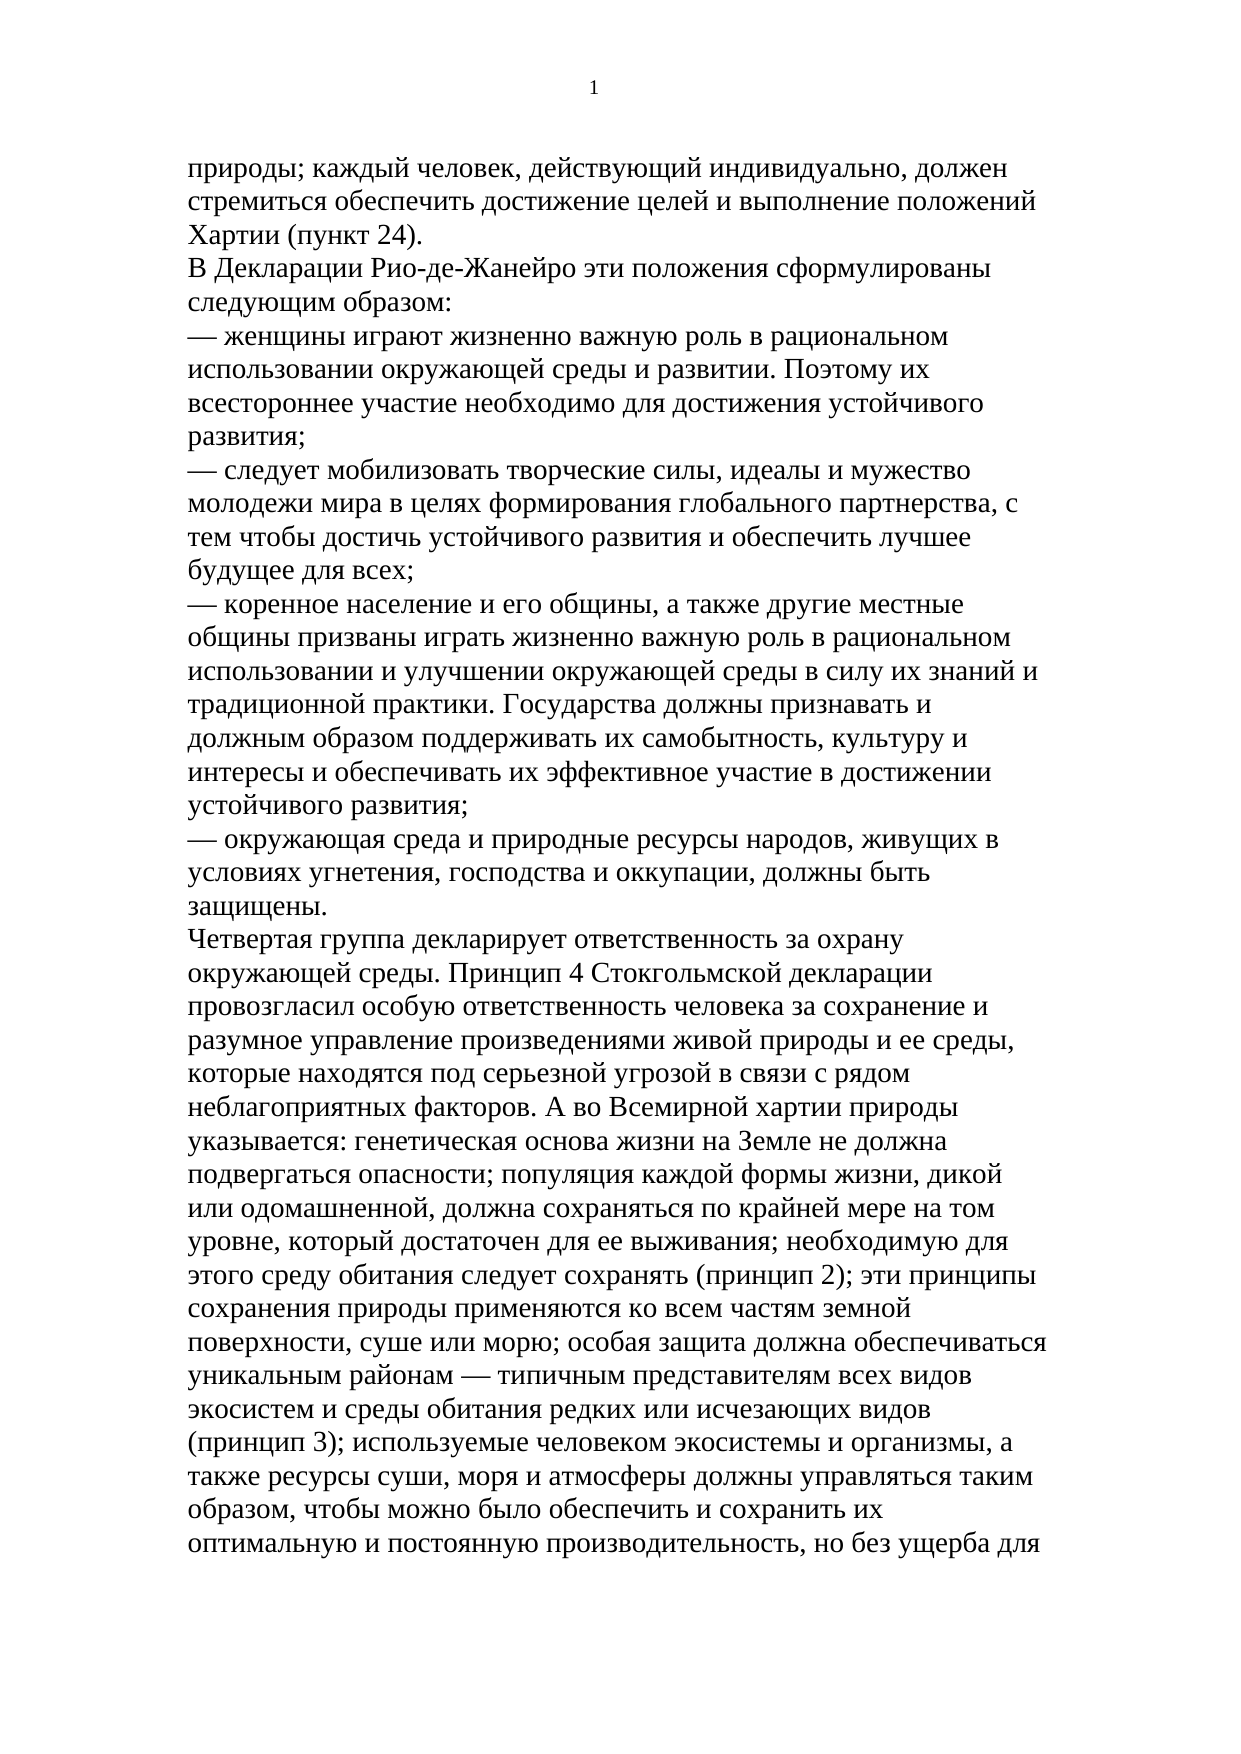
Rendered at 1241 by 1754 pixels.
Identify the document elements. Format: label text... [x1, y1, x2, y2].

text — следует мобилизовать творческие силы, идеалы и мужество молодежи мира в целях формирования глобального партнерства, с тем чтобы достичь устойчивого развития и обеспечить лучшее будущее для всех; [187, 452, 1053, 586]
text — женщины играют жизненно важную роль в рациональном использовании окружающей среды и развитии. Поэтому их всестороннее участие необходимо для достижения устойчивого развития; [187, 318, 1053, 452]
text — коренное население и его общины, а также другие местные общины призваны играть жизненно важную роль в рациональном использовании и улучшении окружающей среды в силу их знаний и традиционной практики. Государства должны признавать и должным образом поддерживать их самобытность, культуру и интересы и обеспечивать их эффективное участие в достижении устойчивого развития; [187, 586, 1053, 821]
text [187, 921, 1053, 1559]
text — окружающая среда и природные ресурсы народов, живущих в условиях угнетения, господства и оккупации, должны быть защищены. [187, 821, 1053, 921]
text В Декларации Рио-де-Жанейро эти положения сформулированы следующим образом: [187, 251, 1053, 318]
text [187, 150, 1053, 251]
